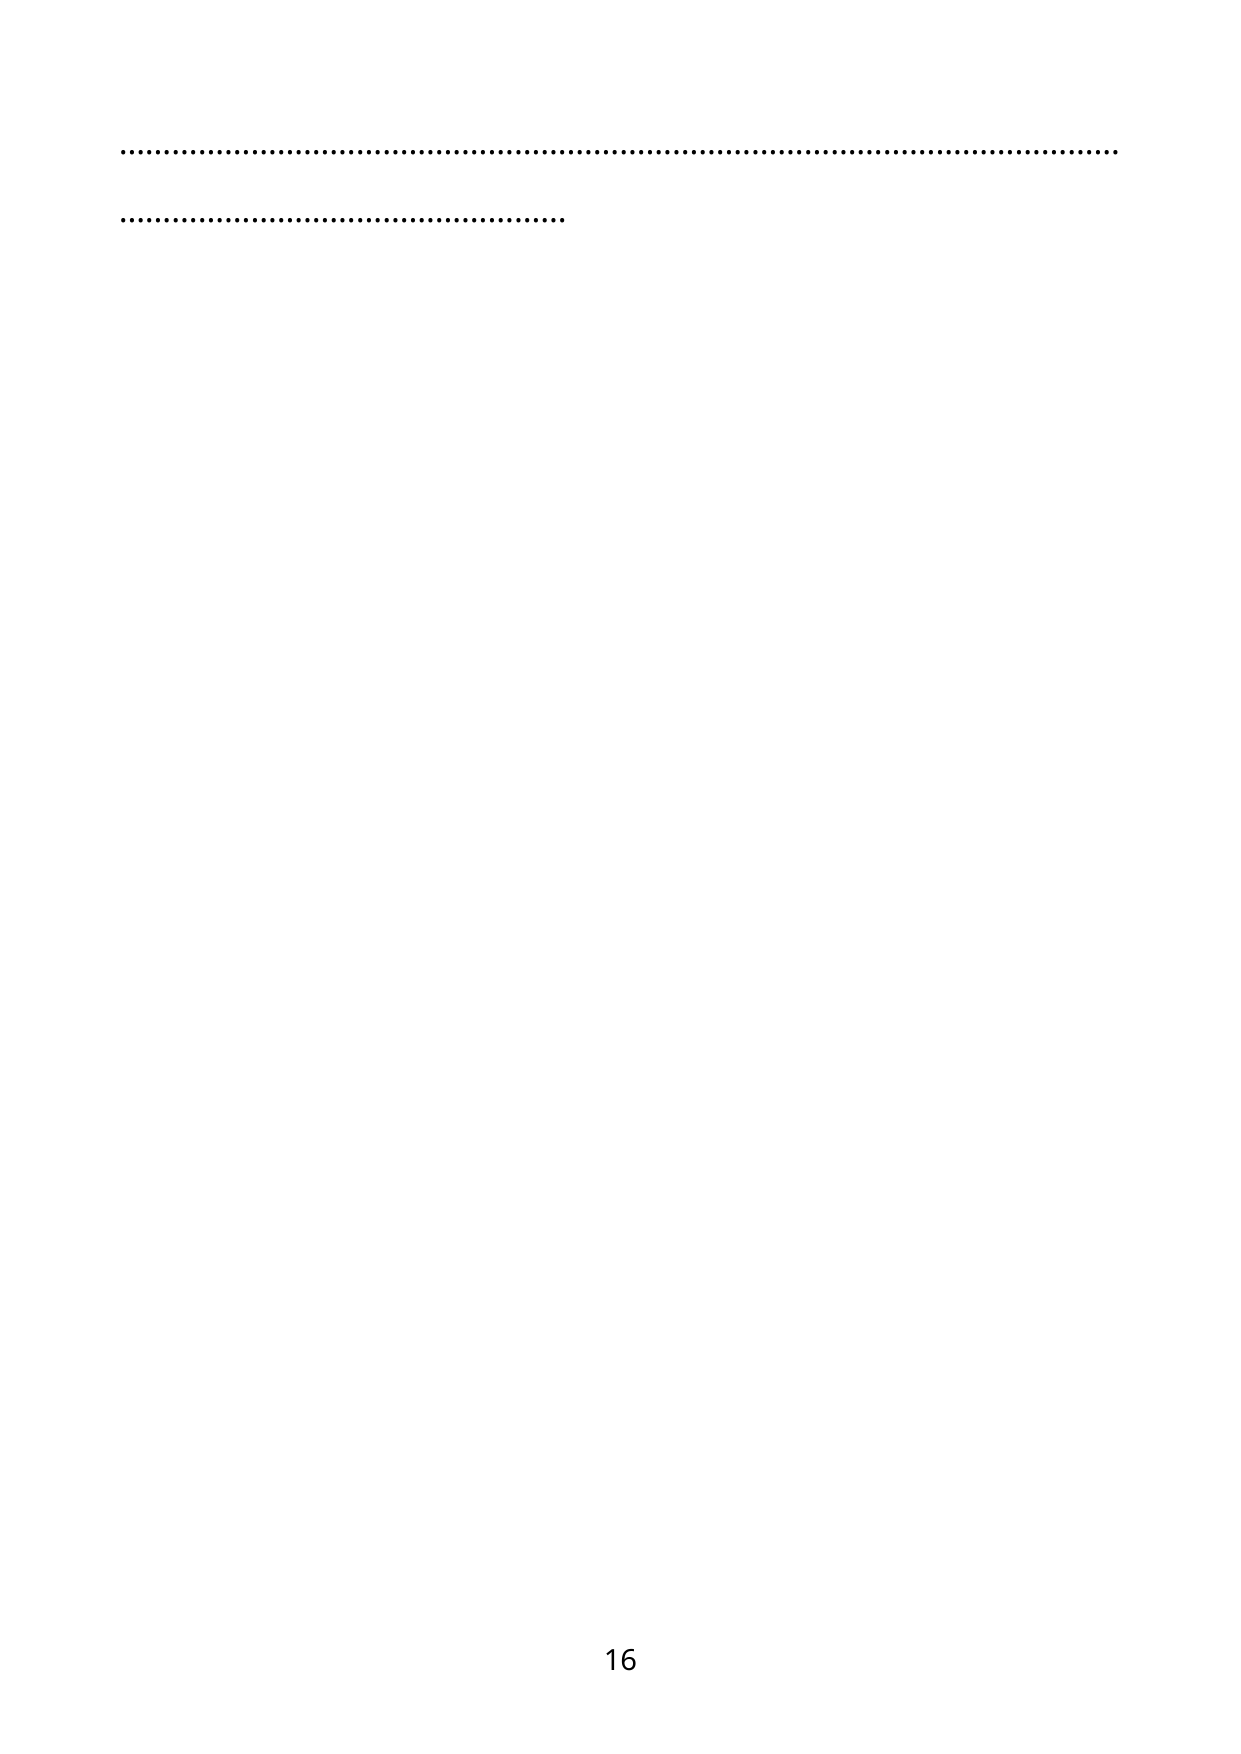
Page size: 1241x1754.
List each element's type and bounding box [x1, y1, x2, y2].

text [118, 118, 1122, 232]
